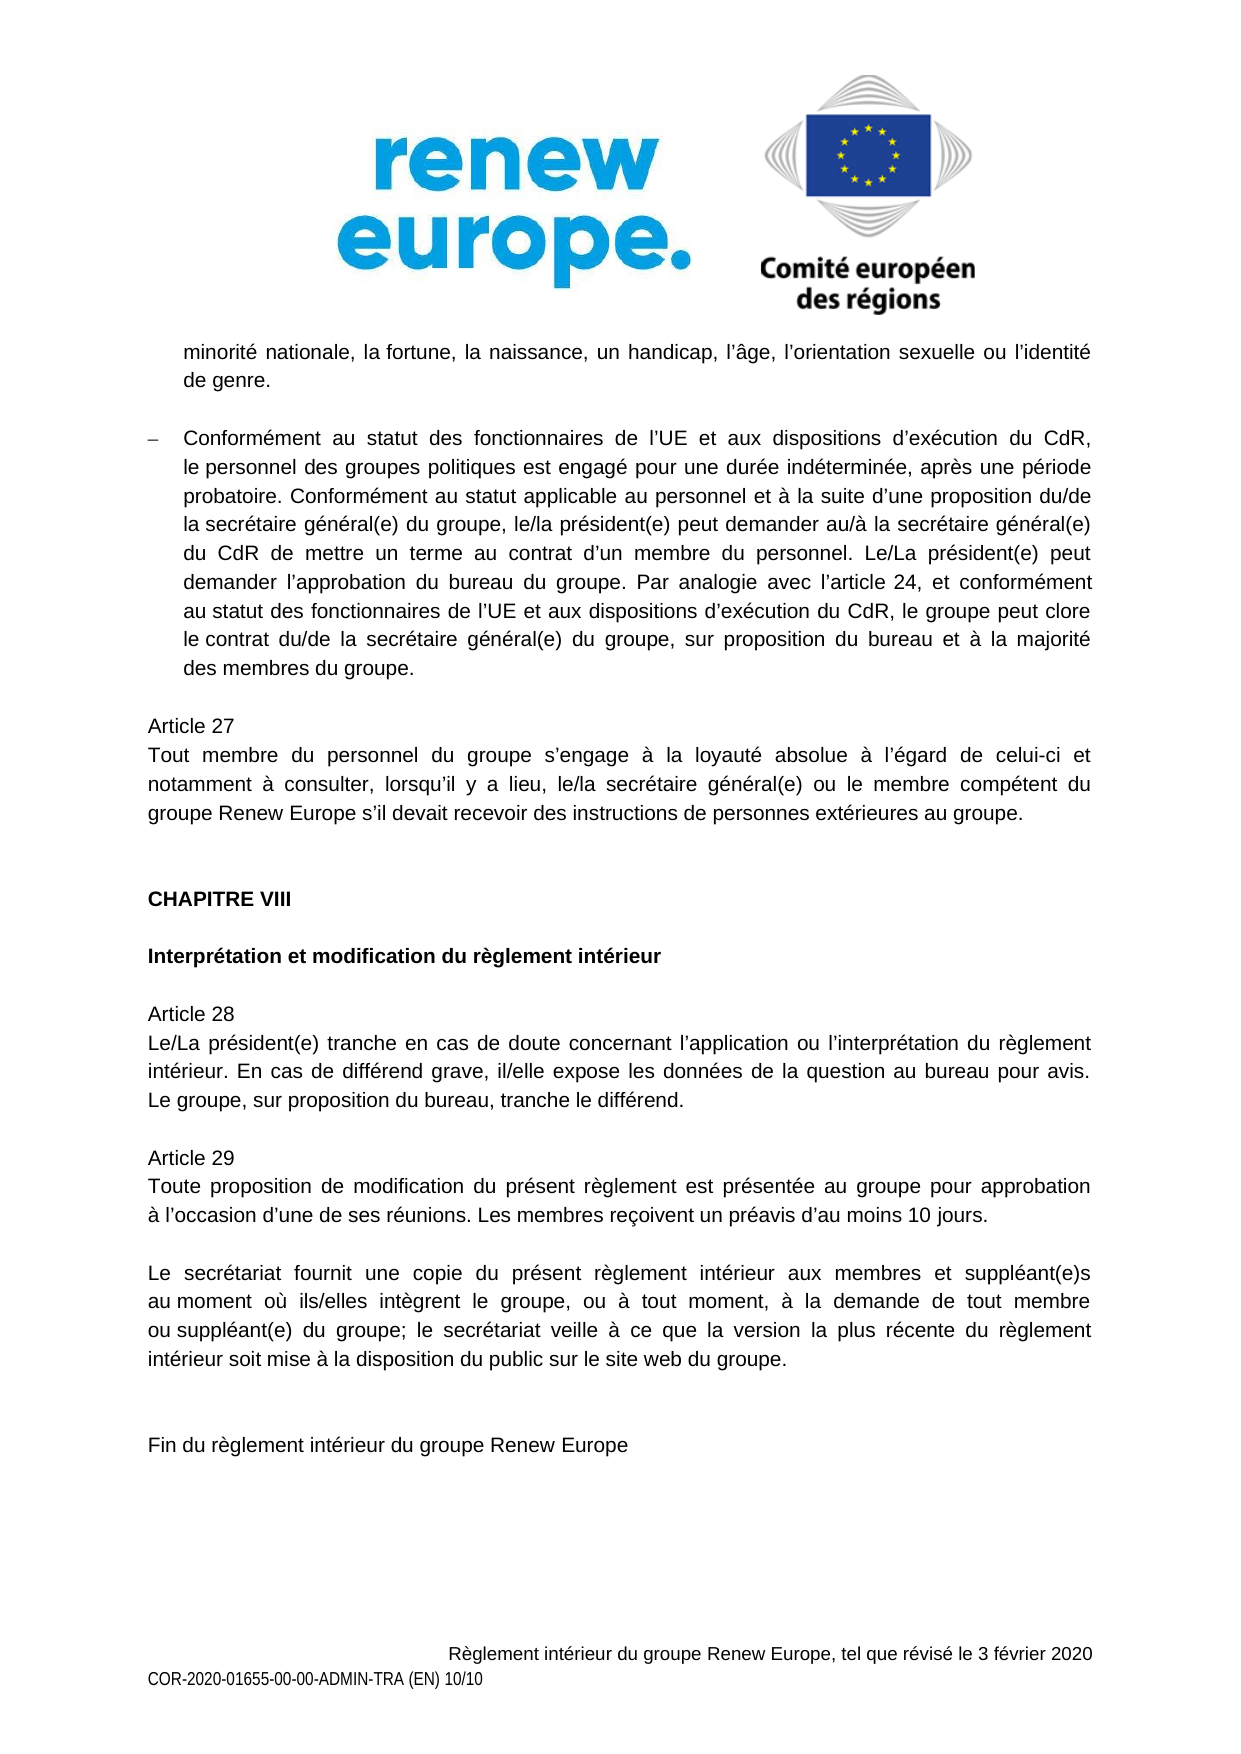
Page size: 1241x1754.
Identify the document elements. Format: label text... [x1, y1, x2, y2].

text CHAPITRE VIII [148, 887, 1092, 911]
text Article 27 [148, 713, 1092, 737]
text Toute proposition de modification du présent règlement est présentée au groupe pour approbation à l’occasion d’une de ses réunions. Les membres reçoivent un préavis d’au moins 10 jours. [148, 1174, 1092, 1227]
text Le secrétariat fournit une copie du présent règlement intérieur aux membres et suppléant(e)s au moment où ils/elles intègrent le groupe, ou à tout moment, à la demande de tout membre ou suppléant(e) du groupe; le secrétariat veille à ce que la version la plus récente du règlement intérieur soit mise à la disposition du public sur le site web du groupe. [148, 1260, 1092, 1371]
picture [330, 129, 694, 292]
text Article 28 [148, 1002, 1092, 1026]
list Conformément au statut des fonctionnaires de l’UE et aux dispositions d’exécution du CdR, le personnel des groupes politiques est engagé pour une durée indéterminée, après une période probatoire. Conformément au statut applicable au personnel et à la suite d’une proposition du/de la secrétaire général(e) du groupe, le/la président(e) peut demander au/à la secrétaire général(e) du CdR de mettre un terme au contrat d’un membre du personnel. Le/La président(e) peut demander l’approbation du bureau du groupe. Par analogie avec l’article 24, et conformément au statut des fonctionnaires de l’UE et aux dispositions d’exécution du CdR, le groupe peut clore le contrat du/de la secrétaire général(e) du groupe, sur proposition du bureau et à la majorité des membres du groupe. [148, 426, 1092, 680]
text Fin du règlement intérieur du groupe Renew Europe [148, 1433, 1092, 1457]
text Tout membre du personnel du groupe s’engage à la loyauté absolue à l’égard de celui-ci et notamment à consulter, lorsqu’il y a lieu, le/la secrétaire général(e) ou le membre compétent du groupe Renew Europe s’il devait recevoir des instructions de personnes extérieures au groupe. [148, 743, 1092, 824]
subtitle Interprétation et modification du règlement intérieur [148, 944, 1092, 968]
text Le/La président(e) tranche en cas de doute concernant l’application ou l’interprétation du règlement intérieur. En cas de différend grave, il/elle expose les données de la question au bureau pour avis. Le groupe, sur proposition du bureau, tranche le différend. [148, 1030, 1092, 1112]
picture [760, 75, 975, 315]
text Article 29 [148, 1145, 1092, 1169]
